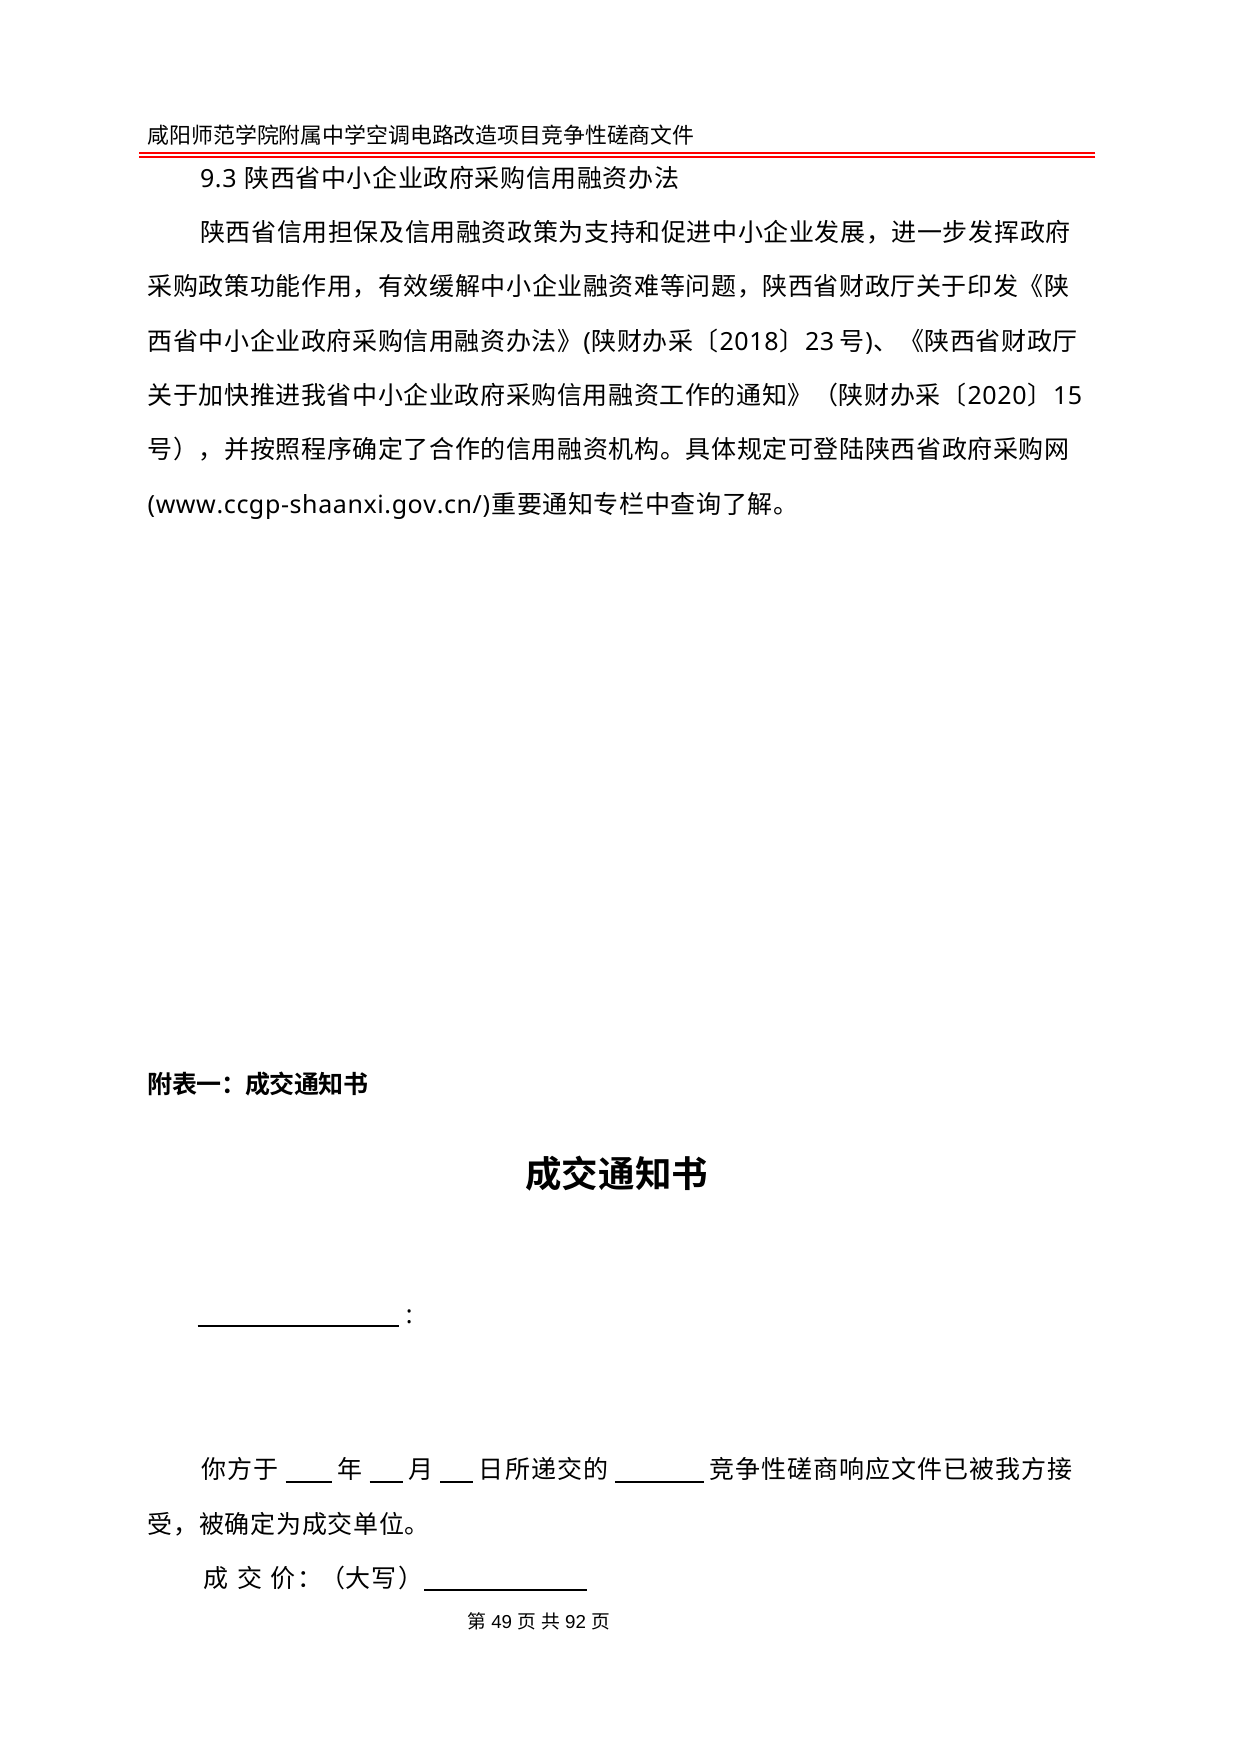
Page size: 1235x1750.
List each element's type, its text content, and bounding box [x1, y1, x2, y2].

text 你方于 年 月 日所递交的 竞争性磋商响应文件已被我方接 受，被确定为成交单位。 [147, 1450, 1087, 1540]
text : [147, 1297, 1087, 1331]
text 成 交 价：（大写） [147, 1558, 1087, 1595]
text 陕西省信用担保及信用融资政策为支持和促进中小企业发展，进一步发挥政府采购政策功能作用，有效缓解中小企业融资难等问题，陕西省财政厅关于印发《陕西省中小企业政府采购信用融资办法》(陕财办采〔2018〕23号)、《陕西省财政厅关于加快推进我省中小企业政府采购信用融资工作的通知》（陕财办采〔2020〕15 号），并按照程序确定了合作的信用融资机构。具体规定可登陆陕西省政府采购网(www.ccgp-shaanxi.gov.cn/)重要通知专栏中查询了解。 [147, 212, 1087, 521]
text 成交通知书 [525, 1148, 1087, 1197]
text 9.3 陕西省中小企业政府采购信用融资办法 [147, 158, 1087, 194]
text 附表一：成交通知书 [147, 1065, 1087, 1101]
